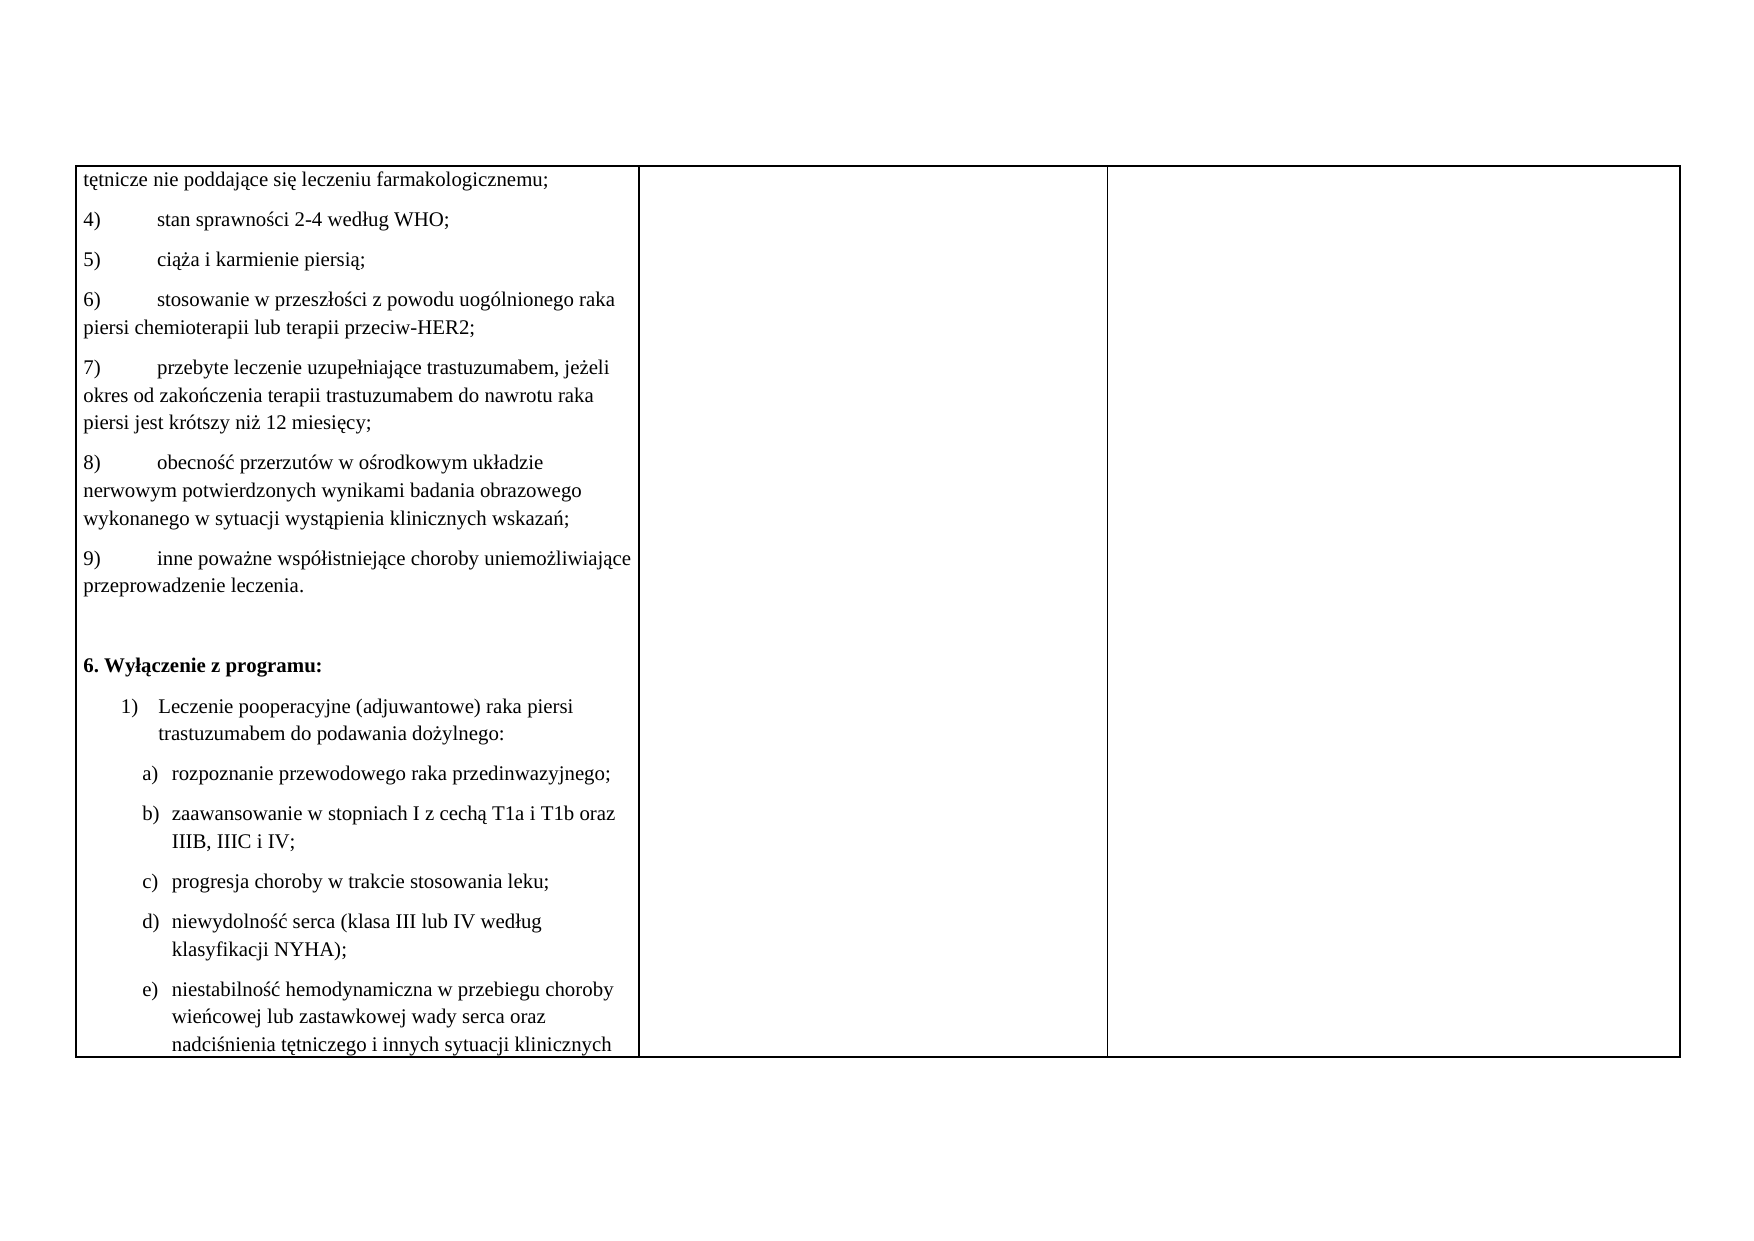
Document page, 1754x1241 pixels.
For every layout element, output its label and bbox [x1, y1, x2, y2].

table_cell [77, 167, 638, 1056]
table_cell [1108, 167, 1679, 1056]
table_cell [640, 167, 1107, 1056]
